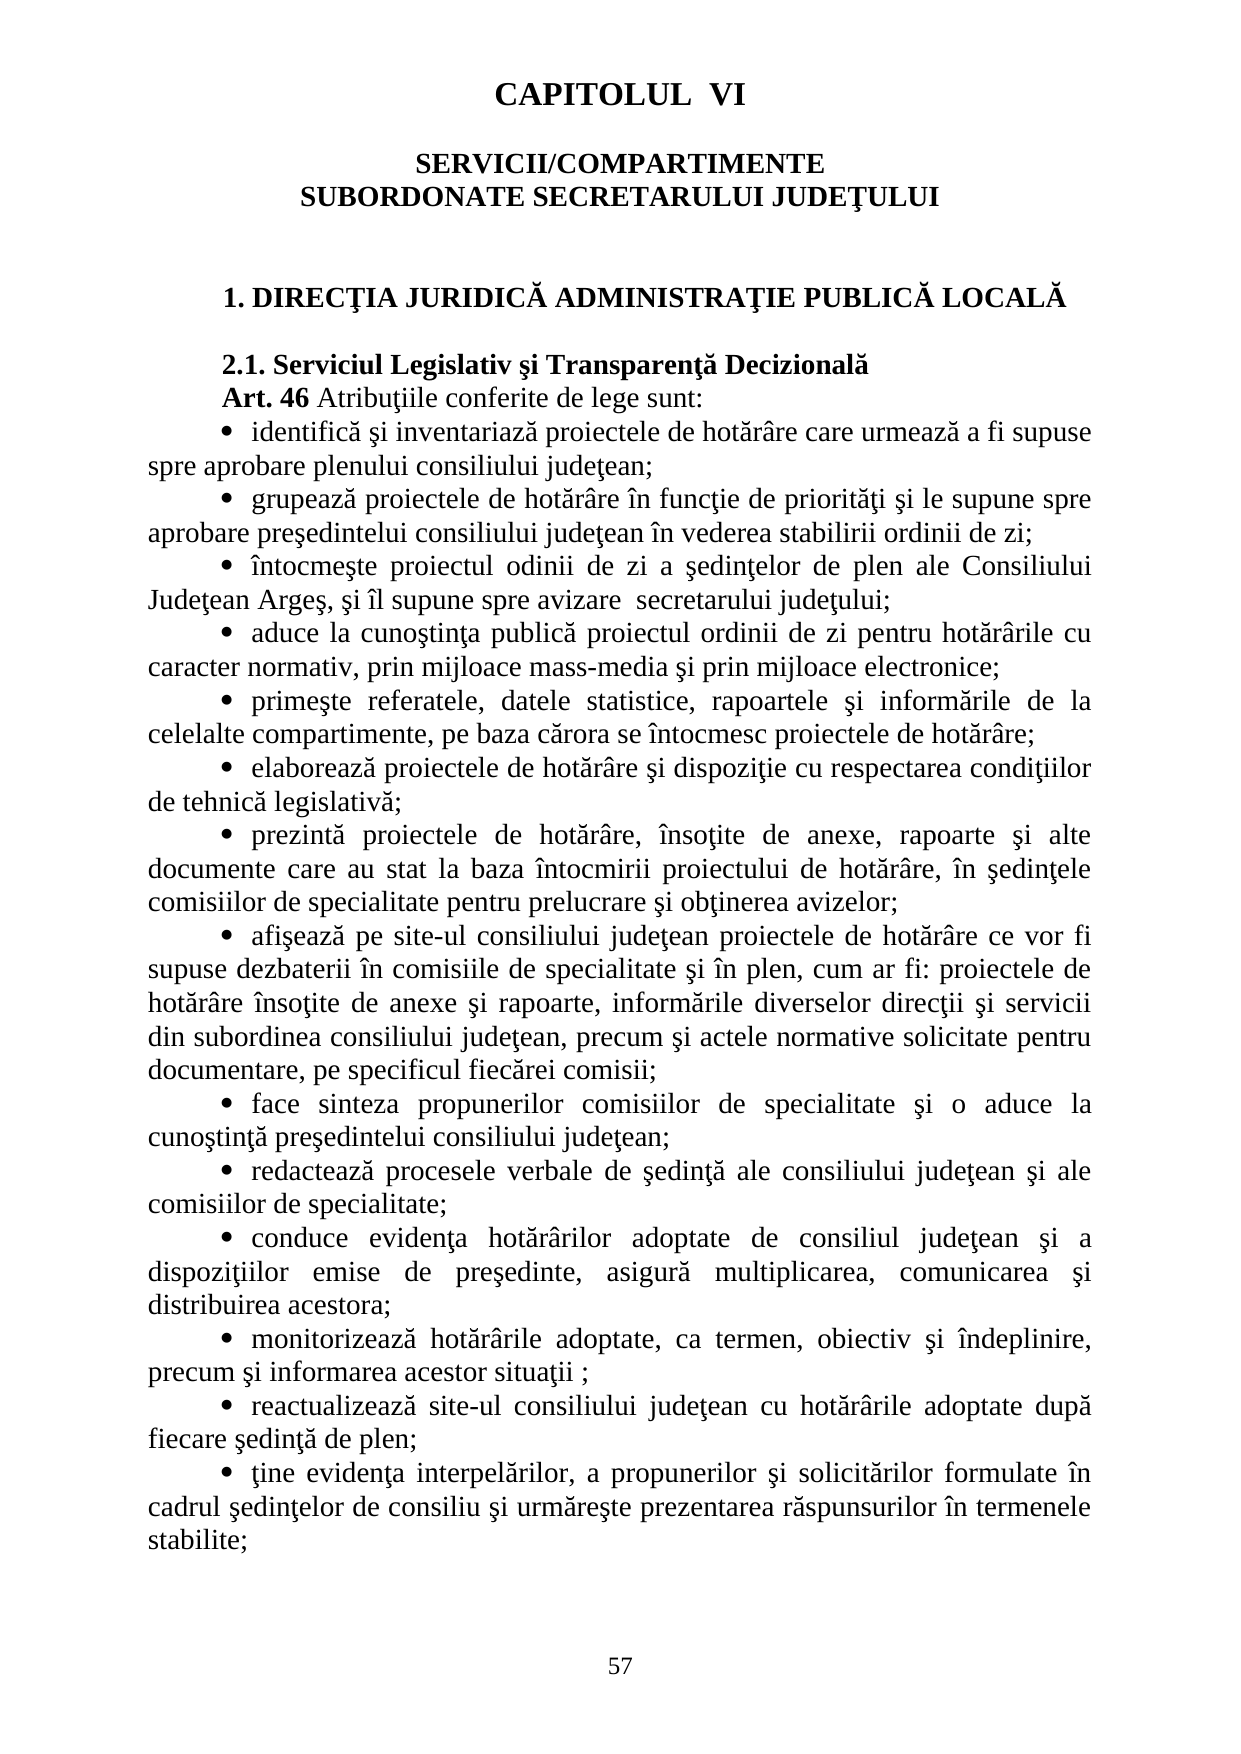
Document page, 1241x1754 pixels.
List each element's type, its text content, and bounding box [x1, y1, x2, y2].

list redactează procesele verbale de şedinţă ale consiliului judeţean şi ale comisiilor de specialitate; [148, 1153, 1092, 1220]
text SUBORDONATE SECRETARULUI JUDEŢULUI [148, 179, 1092, 213]
list afişează pe site-ul consiliului judeţean proiectele de hotărâre ce vor fi supuse dezbaterii în comisiile de specialitate şi în plen, cum ar fi: proiectele de hotărâre însoţite de anexe şi rapoarte, informările diverselor direcţii şi servicii din subordinea consiliului judeţean, precum şi actele normative solicitate pentru documentare, pe specificul fiecărei comisii; [148, 918, 1092, 1086]
list grupează proiectele de hotărâre în funcţie de priorităţi şi le supune spre aprobare preşedintelui consiliului judeţean în vederea stabilirii ordinii de zi; [148, 481, 1092, 548]
list conduce evidenţa hotărârilor adoptate de consiliul judeţean şi a dispoziţiilor emise de preşedinte, asigură multiplicarea, comunicarea şi distribuirea acestora; [148, 1220, 1092, 1321]
list identifică şi inventariază proiectele de hotărâre care urmează a fi supuse spre aprobare plenului consiliului judeţean; [148, 414, 1092, 481]
list ţine evidenţa interpelărilor, a propunerilor şi solicitărilor formulate în cadrul şedinţelor de consiliu şi urmăreşte prezentarea răspunsurilor în termenele stabilite; [148, 1455, 1092, 1556]
text 1. DIRECŢIA JURIDICĂ ADMINISTRAŢIE PUBLICĂ LOCALĂ [223, 280, 1092, 313]
list aduce la cunoştinţa publică proiectul ordinii de zi pentru hotărârile cu caracter normativ, prin mijloace mass-media şi prin mijloace electronice; [148, 616, 1092, 683]
list prezintă proiectele de hotărâre, însoţite de anexe, rapoarte şi alte documente care au stat la baza întocmirii proiectului de hotărâre, în şedinţele comisiilor de specialitate pentru prelucrare şi obţinerea avizelor; [148, 817, 1092, 918]
list reactualizează site-ul consiliului judeţean cu hotărârile adoptate după fiecare şedinţă de plen; [148, 1388, 1092, 1455]
text SERVICII/COMPARTIMENTE [148, 146, 1092, 179]
list primeşte referatele, datele statistice, rapoartele şi informările de la celelalte compartimente, pe baza cărora se întocmesc proiectele de hotărâre; [148, 683, 1092, 750]
text CAPITOLUL VI [148, 74, 1092, 112]
list face sinteza propunerilor comisiilor de specialitate şi o aduce la cunoştinţă preşedintelui consiliului judeţean; [148, 1086, 1092, 1153]
list monitorizează hotărârile adoptate, ca termen, obiectiv şi îndeplinire, precum şi informarea acestor situaţii ; [148, 1321, 1092, 1388]
list elaborează proiectele de hotărâre şi dispoziţie cu respectarea condiţiilor de tehnică legislativă; [148, 750, 1092, 817]
text Art. 46 Atribuţiile conferite de lege sunt: [148, 381, 1092, 414]
list întocmeşte proiectul odinii de zi a şedinţelor de plen ale Consiliului Judeţean Argeş, şi îl supune spre avizare secretarului judeţului; [148, 548, 1092, 616]
list 2.1. Serviciul Legislativ şi Transparenţă Decizională [222, 347, 1092, 381]
